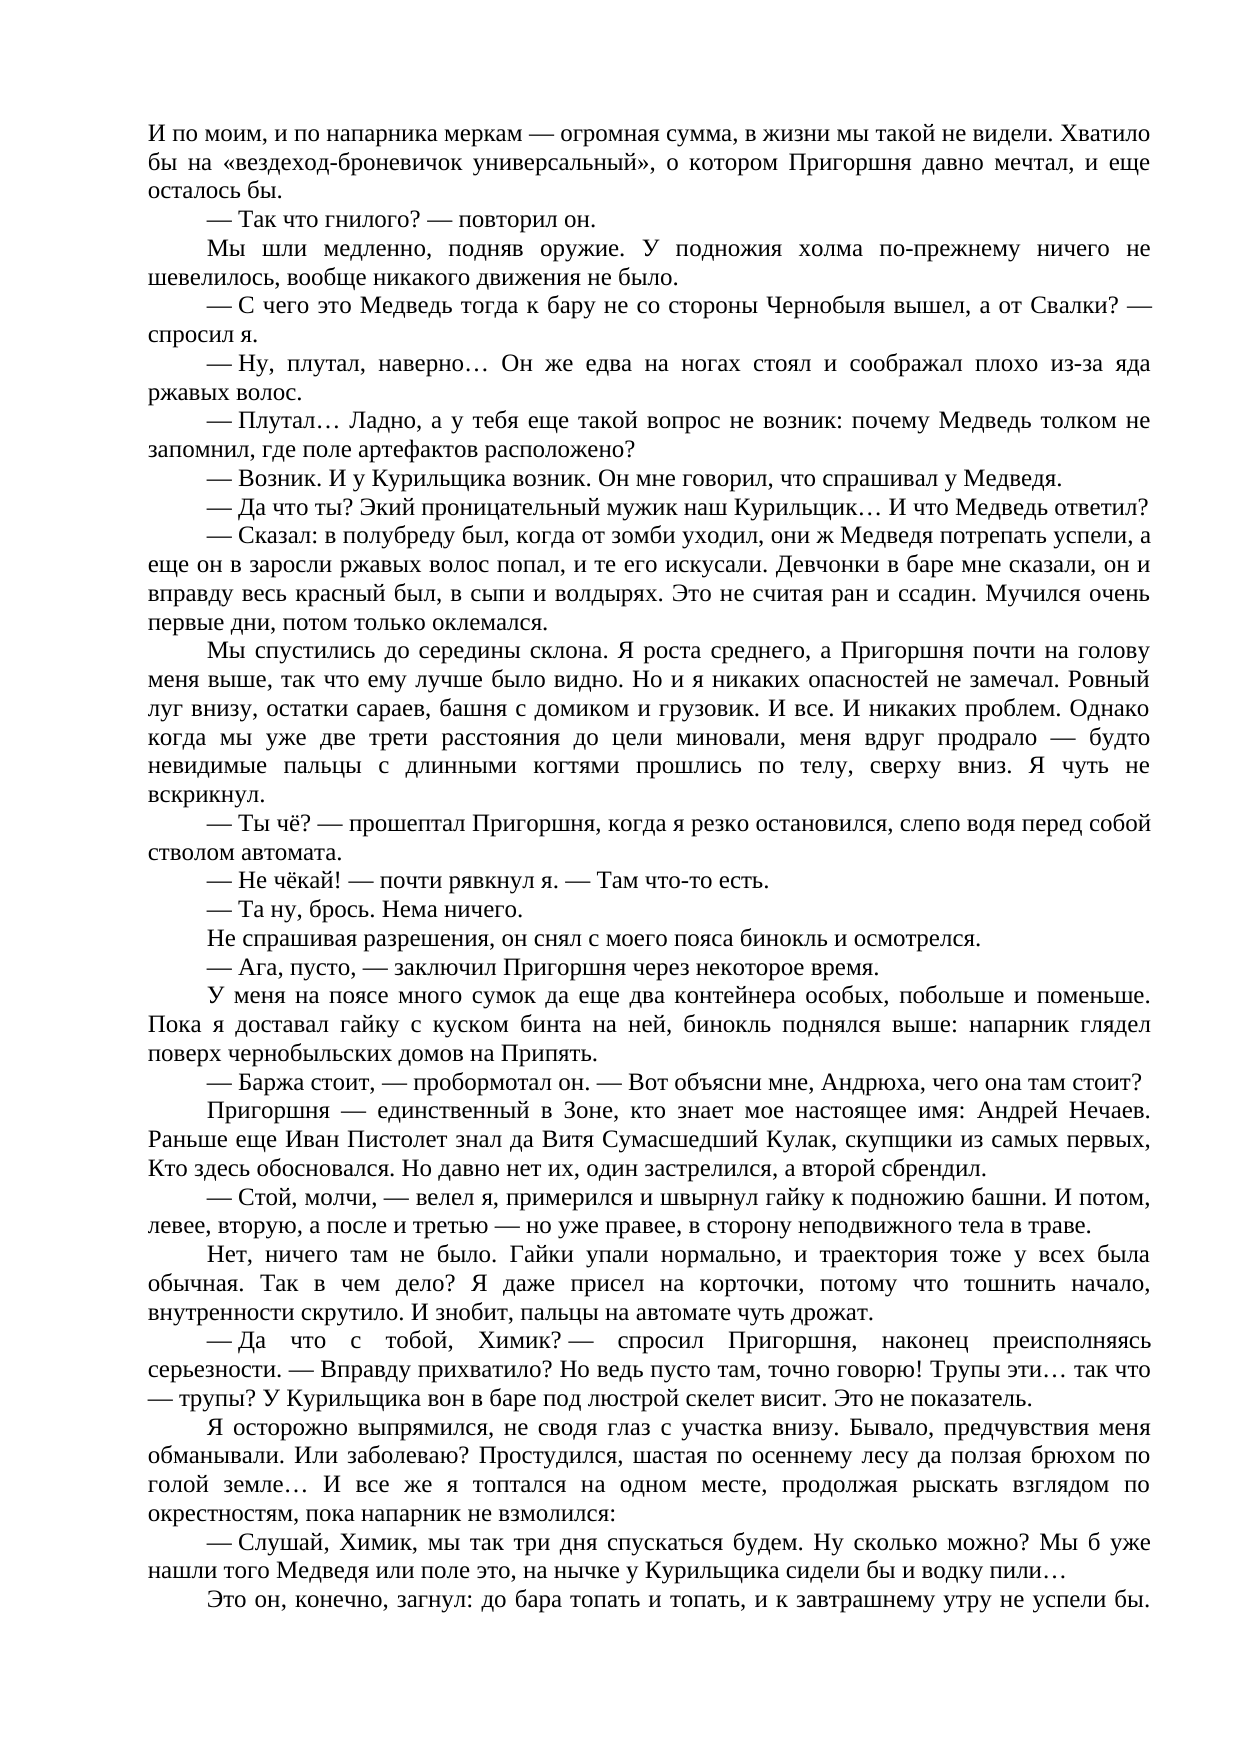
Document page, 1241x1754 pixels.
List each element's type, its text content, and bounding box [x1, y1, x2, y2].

text Нет, ничего там не было. Гайки упали нормально, и траектория тоже у всех была обычная. Так в чем дело? Я даже присел на корточки, потому что тошнить начало, внутренности скрутило. И знобит, пальцы на автомате чуть дрожат. [148, 1239, 1152, 1326]
text — Ну, плутал, наверно… Он же едва на ногах стоял и соображал плохо из-за яда ржавых волос. [148, 348, 1152, 406]
text — Ага, пусто, — заключил Пригоршня через некоторое время. [148, 952, 1152, 981]
text — Та ну, брось. Нема ничего. [148, 894, 1152, 923]
text — Ты чё? — прошептал Пригоршня, когда я резко остановился, слепо водя перед собой стволом автомата. [148, 808, 1152, 866]
text Пригоршня — единственный в Зоне, кто знает мое настоящее имя: Андрей Нечаев. Раньше еще Иван Пистолет знал да Витя Сумасшедший Кулак, скупщики из самых первых, Кто здесь обосновался. Но давно нет их, один застрелился, а второй сбрендил. [148, 1096, 1152, 1182]
text — Баржа стоит, — пробормотал он. — Вот объясни мне, Андрюха, чего она там стоит? [148, 1067, 1152, 1096]
text — С чего это Медведь тогда к бару не со стороны Чернобыля вышел, а от Свалки? — спросил я. [148, 291, 1152, 348]
text — Возник. И у Курильщика возник. Он мне говорил, что спрашивал у Медведя. [148, 463, 1152, 492]
text — Плутал… Ладно, а у тебя еще такой вопрос не возник: почему Медведь толком не запомнил, где поле артефактов расположено? [148, 406, 1152, 463]
text Мы спустились до середины склона. Я роста среднего, а Пригоршня почти на голову меня выше, так что ему лучше было видно. Но и я никаких опасностей не замечал. Ровный луг внизу, остатки сараев, башня с домиком и грузовик. И все. И никаких проблем. Однако когда мы уже две трети расстояния до цели миновали, меня вдруг продрало — будто невидимые пальцы с длинными когтями прошлись по телу, сверху вниз. Я чуть не вскрикнул. [148, 636, 1152, 808]
text — Сказал: в полубреду был, когда от зомби уходил, они ж Медведя потрепать успели, а еще он в заросли ржавых волос попал, и те его искусали. Девчонки в баре мне сказали, он и вправду весь красный был, в сыпи и волдырях. Это не считая ран и ссадин. Мучился очень первые дни, потом только оклемался. [148, 521, 1152, 636]
text У меня на поясе много сумок да еще два контейнера особых, побольше и поменьше. Пока я доставал гайку с куском бинта на ней, бинокль поднялся выше: напарник глядел поверх чернобыльских домов на Припять. [148, 981, 1152, 1067]
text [148, 1584, 1152, 1613]
text — Не чёкай! — почти рявкнул я. — Там что-то есть. [148, 866, 1152, 894]
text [148, 118, 1152, 204]
text Не спрашивая разрешения, он снял с моего пояса бинокль и осмотрелся. [148, 923, 1152, 952]
text — Так что гнилого? — повторил он. [148, 204, 1152, 233]
text Я осторожно выпрямился, не сводя глаз с участка внизу. Бывало, предчувствия меня обманывали. Или заболеваю? Простудился, шастая по осеннему лесу да ползая брюхом по голой земле… И все же я топтался на одном месте, продолжая рыскать взглядом по окрестностям, пока напарник не взмолился: [148, 1412, 1152, 1527]
text — Да что с тобой, Химик? — спросил Пригоршня, наконец преисполняясь серьезности. — Вправду прихватило? Но ведь пусто там, точно говорю! Трупы эти… так что — трупы? У Курильщика вон в баре под люстрой скелет висит. Это не показатель. [148, 1326, 1152, 1412]
text Мы шли медленно, подняв оружие. У подножия холма по-прежнему ничего не шевелилось, вообще никакого движения не было. [148, 233, 1152, 291]
text — Стой, молчи, — велел я, примерился и швырнул гайку к подножию башни. И потом, левее, вторую, а после и третью — но уже правее, в сторону неподвижного тела в траве. [148, 1182, 1152, 1239]
text — Слушай, Химик, мы так три дня спускаться будем. Ну сколько можно? Мы б уже нашли того Медведя или поле это, на нычке у Курильщика сидели бы и водку пили… [148, 1527, 1152, 1584]
text — Да что ты? Экий проницательный мужик наш Курильщик… И что Медведь ответил? [148, 492, 1152, 521]
